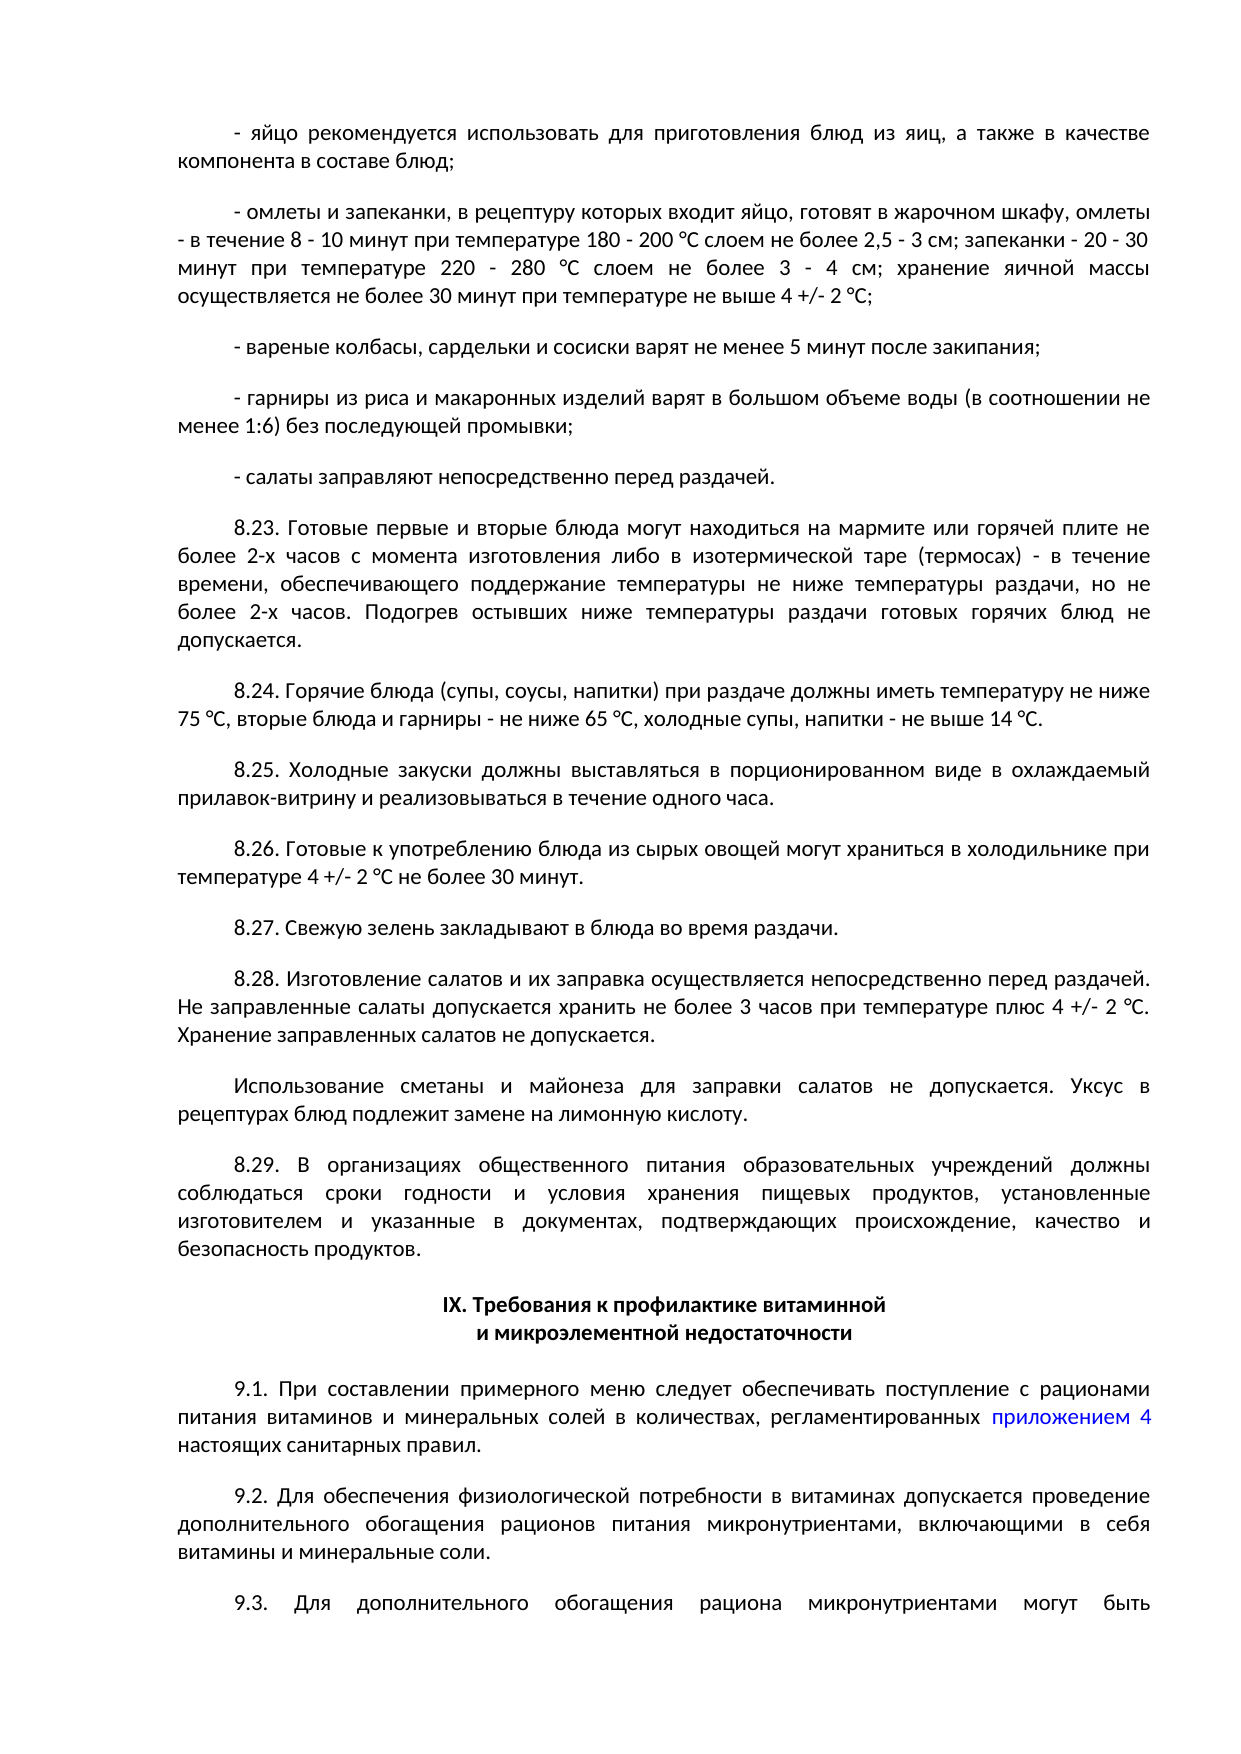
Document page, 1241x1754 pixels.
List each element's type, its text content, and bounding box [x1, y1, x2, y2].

text Использование сметаны и майонеза для заправки салатов не допускается. Уксус в рецептурах блюд подлежит замене на лимонную кислоту. [177, 1071, 1152, 1127]
text 8.25. Холодные закуски должны выставляться в порционированном виде в охлаждаемый прилавок-витрину и реализовываться в течение одного часа. [177, 755, 1152, 811]
text 8.23. Готовые первые и вторые блюда могут находиться на мармите или горячей плите не более 2-х часов с момента изготовления либо в изотермической таре (термосах) - в течение времени, обеспечивающего поддержание температуры не ниже температуры раздачи, но не более 2-х часов. Подогрев остывших ниже температуры раздачи готовых горячих блюд не допускается. [177, 513, 1152, 653]
text 9.2. Для обеспечения физиологической потребности в витаминах допускается проведение дополнительного обогащения рационов питания микронутриентами, включающими в себя витамины и минеральные соли. [177, 1481, 1152, 1565]
text - омлеты и запеканки, в рецептуру которых входит яйцо, готовят в жарочном шкафу, омлеты - в течение 8 - 10 минут при температуре 180 - 200 °C слоем не более 2,5 - 3 см; запеканки - 20 - 30 минут при температуре 220 - 280 °C слоем не более 3 - 4 см; хранение яичной массы осуществляется не более 30 минут при температуре не выше 4 +/- 2 °C; [177, 197, 1152, 309]
text - салаты заправляют непосредственно перед раздачей. [177, 462, 1152, 490]
text - вареные колбасы, сардельки и сосиски варят не менее 5 минут после закипания; [177, 332, 1152, 360]
title и микроэлементной недостаточности [177, 1318, 1152, 1346]
text 8.26. Готовые к употреблению блюда из сырых овощей могут храниться в холодильнике при температуре 4 +/- 2 °C не более 30 минут. [177, 834, 1152, 890]
text 8.24. Горячие блюда (супы, соусы, напитки) при раздаче должны иметь температуру не ниже 75 °C, вторые блюда и гарниры - не ниже 65 °C, холодные супы, напитки - не выше 14 °C. [177, 676, 1152, 732]
text 9.1. При составлении примерного меню следует обеспечивать поступление с рационами питания витаминов и минеральных солей в количествах, регламентированных приложением 4 настоящих санитарных правил. [177, 1374, 1152, 1458]
text 8.27. Свежую зелень закладывают в блюда во время раздачи. [177, 913, 1152, 941]
text - гарниры из риса и макаронных изделий варят в большом объеме воды (в соотношении не менее 1:6) без последующей промывки; [177, 383, 1152, 439]
title IX. Требования к профилактике витаминной [177, 1290, 1152, 1318]
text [177, 1588, 1152, 1616]
text - яйцо рекомендуется использовать для приготовления блюд из яиц, а также в качестве компонента в составе блюд; [177, 118, 1152, 174]
text 8.29. В организациях общественного питания образовательных учреждений должны соблюдаться сроки годности и условия хранения пищевых продуктов, установленные изготовителем и указанные в документах, подтверждающих происхождение, качество и безопасность продуктов. [177, 1150, 1152, 1262]
text 8.28. Изготовление салатов и их заправка осуществляется непосредственно перед раздачей. Не заправленные салаты допускается хранить не более 3 часов при температуре плюс 4 +/- 2 °C. Хранение заправленных салатов не допускается. [177, 964, 1152, 1048]
